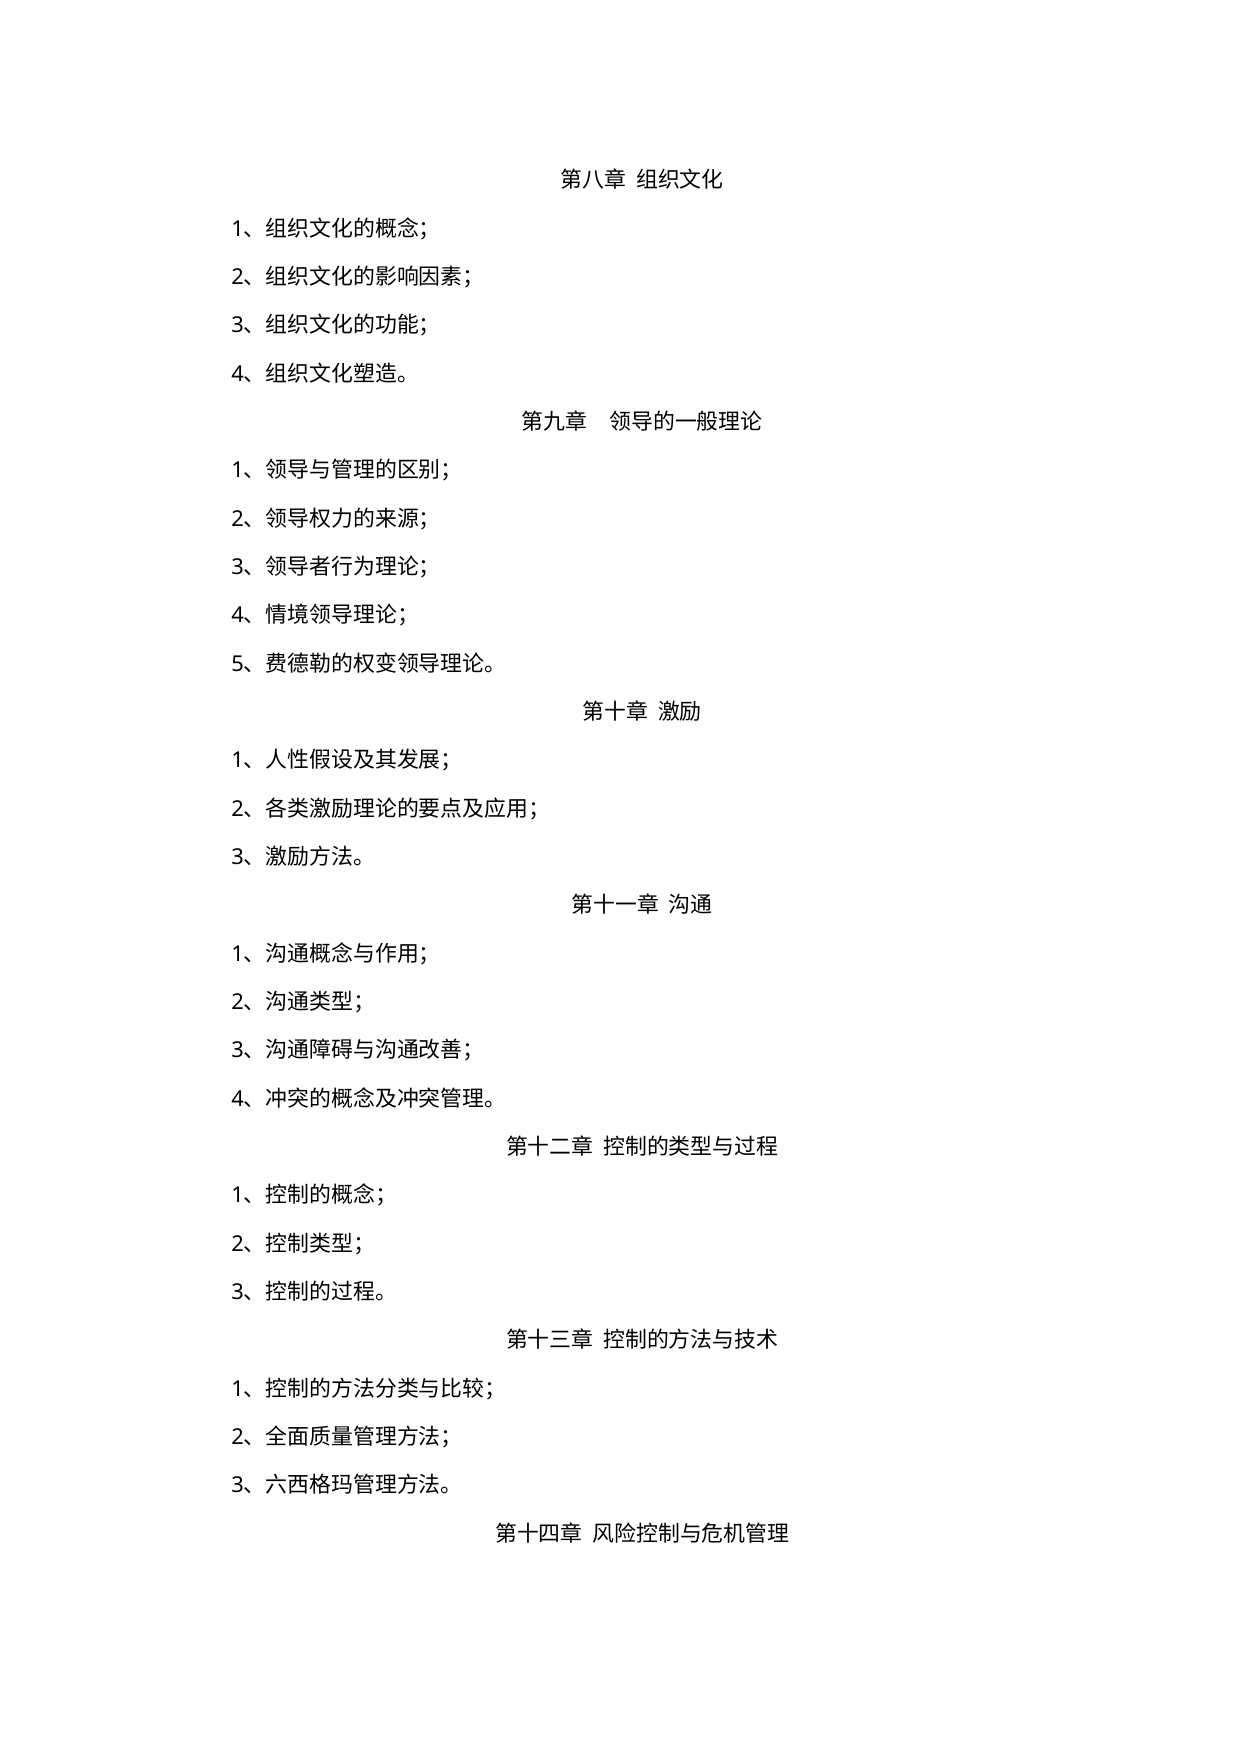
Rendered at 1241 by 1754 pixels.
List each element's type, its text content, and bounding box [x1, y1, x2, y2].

text 第十一章 沟通 [187, 887, 1053, 919]
text 1、领导与管理的区别； [187, 452, 1053, 484]
text 第十四章 风险控制与危机管理 [187, 1515, 1053, 1548]
text 2、组织文化的影响因素； [187, 259, 1053, 291]
text 1、组织文化的概念； [187, 210, 1053, 243]
text 3、控制的过程。 [187, 1274, 1053, 1306]
text 第八章 组织文化 [187, 162, 1053, 194]
text 3、激励方法。 [187, 839, 1053, 871]
text 3、组织文化的功能； [187, 307, 1053, 339]
text 3、六西格玛管理方法。 [187, 1467, 1053, 1499]
text 2、控制类型； [187, 1225, 1053, 1258]
text 1、控制的方法分类与比较； [187, 1370, 1053, 1403]
text 2、领导权力的来源； [187, 500, 1053, 533]
text 4、冲突的概念及冲突管理。 [187, 1080, 1053, 1113]
text 3、沟通障碍与沟通改善； [187, 1032, 1053, 1064]
text 4、组织文化塑造。 [187, 355, 1053, 388]
text 2、沟通类型； [187, 984, 1053, 1016]
text 第十二章 控制的类型与过程 [187, 1129, 1053, 1161]
text 2、各类激励理论的要点及应用； [187, 790, 1053, 823]
text 第九章 领导的一般理论 [187, 404, 1053, 436]
text 第十章 激励 [187, 694, 1053, 726]
text 1、沟通概念与作用； [187, 935, 1053, 968]
text 5、费德勒的权变领导理论。 [187, 645, 1053, 678]
text 4、情境领导理论； [187, 597, 1053, 629]
text 1、控制的概念； [187, 1177, 1053, 1209]
text 2、全面质量管理方法； [187, 1419, 1053, 1451]
text 3、领导者行为理论； [187, 549, 1053, 581]
text 第十三章 控制的方法与技术 [187, 1322, 1053, 1354]
text 1、人性假设及其发展； [187, 742, 1053, 774]
